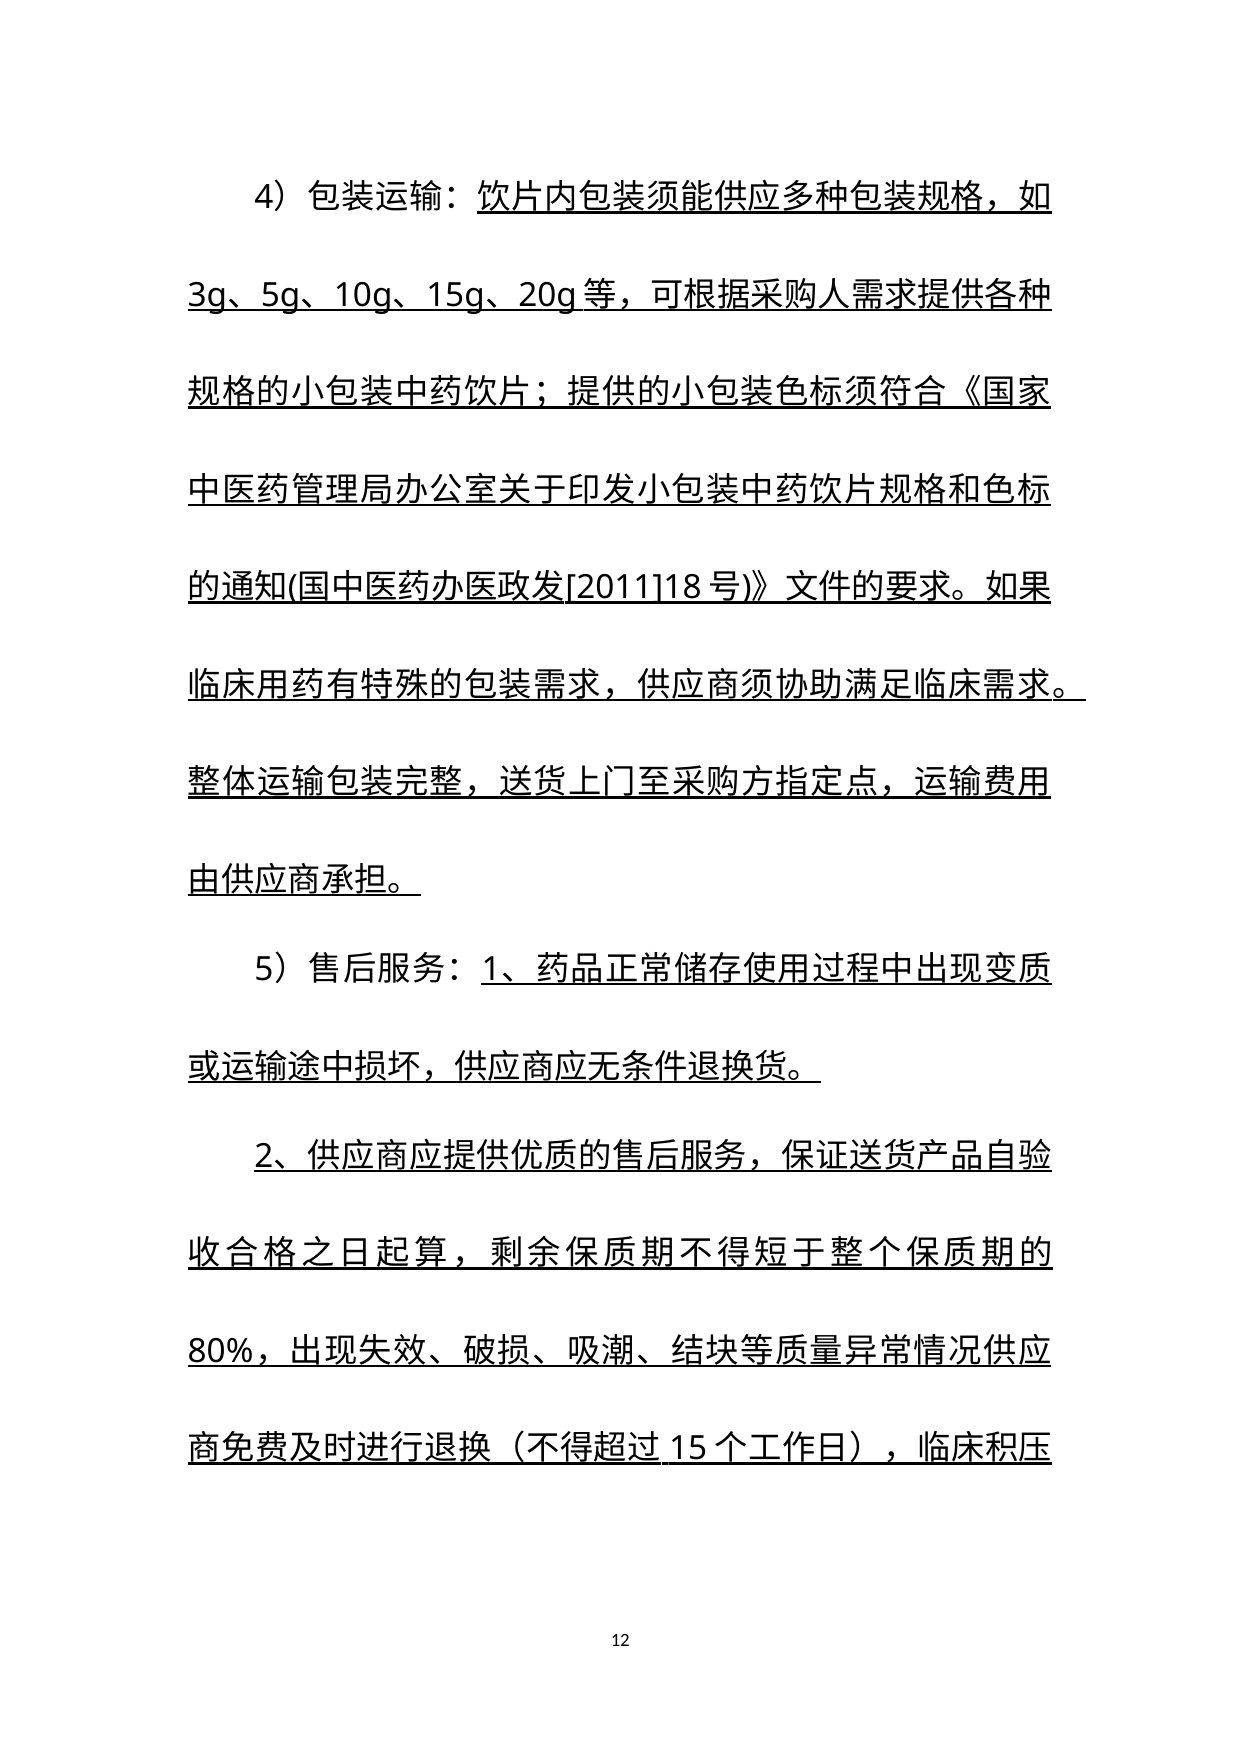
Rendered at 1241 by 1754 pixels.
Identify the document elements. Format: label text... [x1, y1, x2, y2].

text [187, 1120, 1053, 1267]
text 4）包装运输：饮片内包装须能供应多种包装规格，如3g、5g、10g、15g、20g等，可根据采购人需求提供各种规格的小包装中药饮片；提供的小包装色标须符合《国家中医药管理局办公室关于印发小包装中药饮片规格和色标的通知(国中医药办医政发[2011]18号)》文件的要求。如果临床用药有特殊的包装需求，供应商须协助满足临床需求。整体运输包装完整，送货上门至采购方指定点，运输费用由供应商承担。 [187, 700, 1053, 909]
text 4）包装运输：饮片内包装须能供应多种包装规格，如3g、5g、10g、15g、20g等，可根据采购人需求提供各种规格的小包装中药饮片；提供的小包装色标须符合《国家中医药管理局办公室关于印发小包装中药饮片规格和色标的通知(国中医药办医政发[2011]18号)》文件的要求。如果临床用药有特殊的包装需求，供应商须协助满足临床需求。整体运输包装完整，送货上门至采购方指定点，运输费用由供应商承担。 [187, 162, 1053, 699]
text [187, 1268, 1053, 1478]
text 5）售后服务：1、药品正常储存使用过程中出现变质或运输途中损坏，供应商应无条件退换货。 [187, 933, 1053, 1096]
